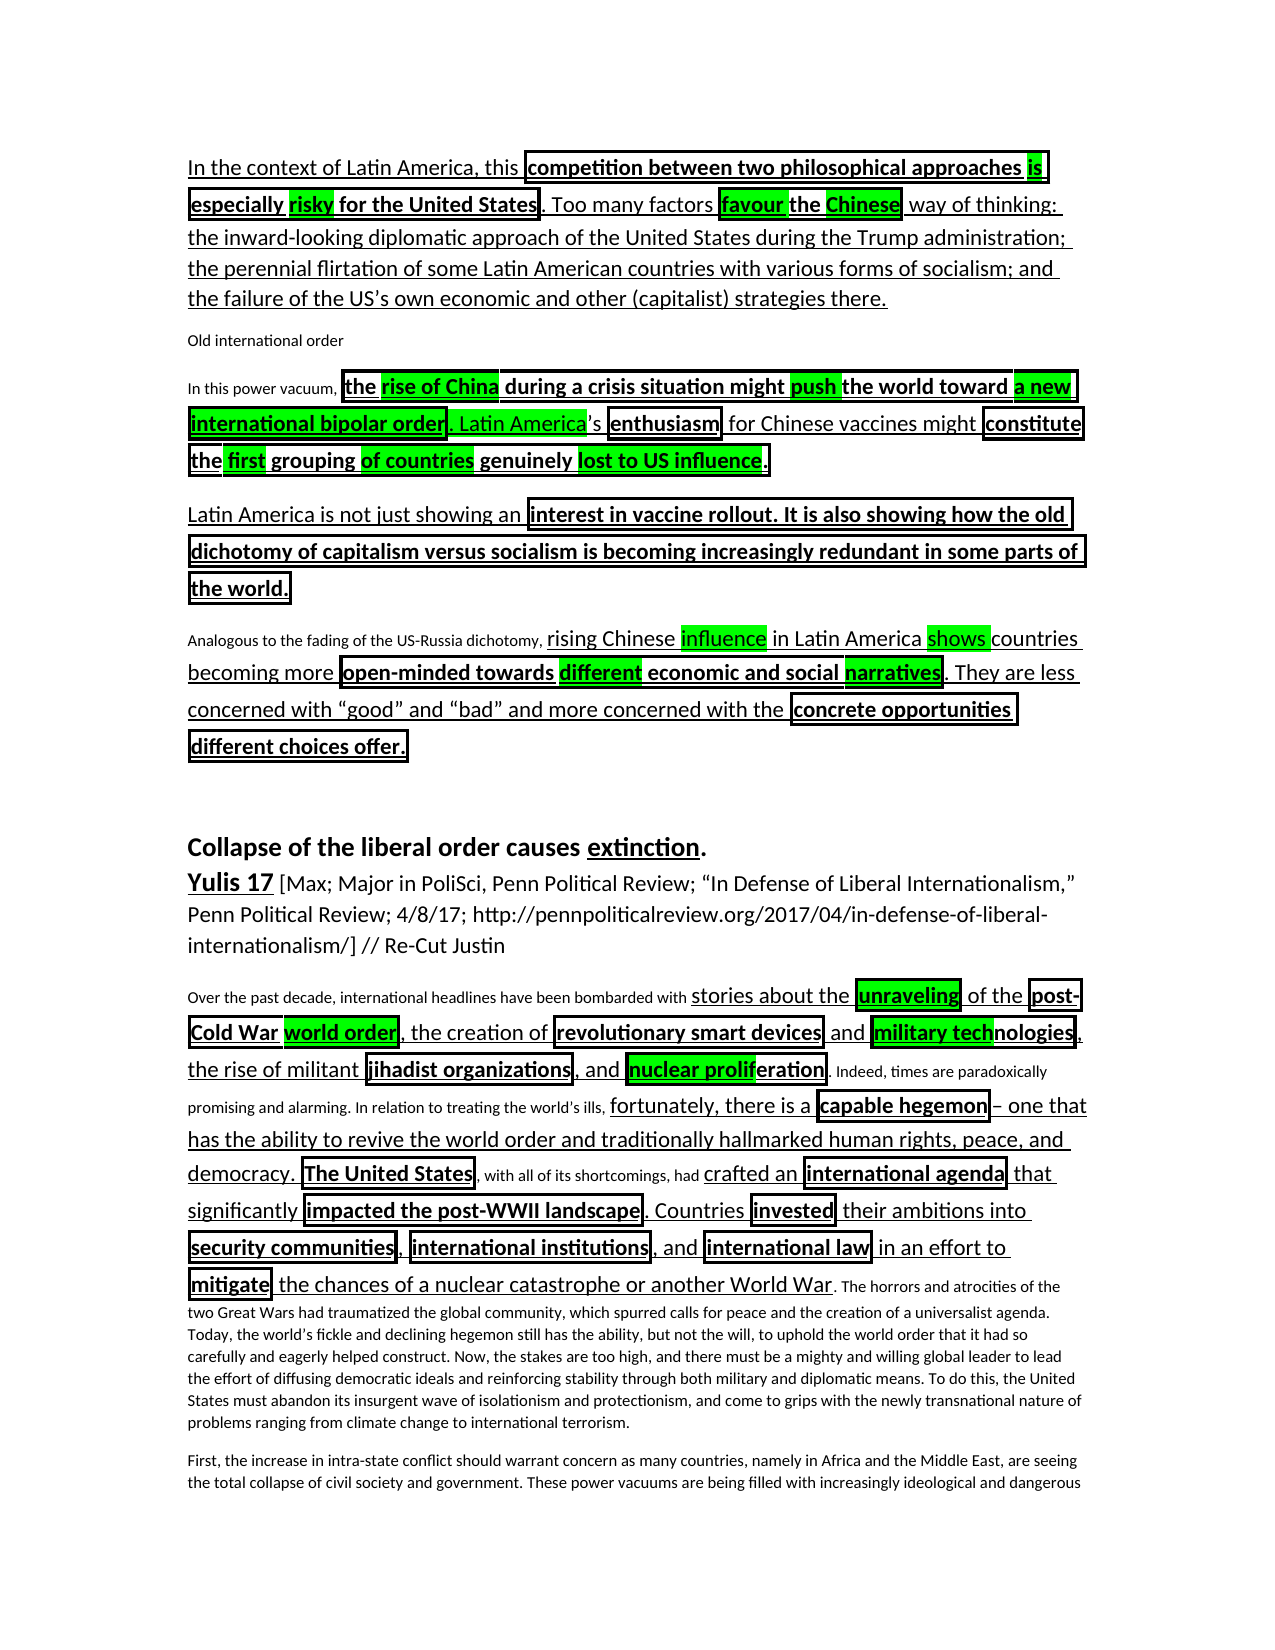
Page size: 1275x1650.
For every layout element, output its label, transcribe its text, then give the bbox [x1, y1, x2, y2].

text Over the past decade, international headlines have been bombarded with stories about the unraveling of the post-Cold War world order, the creation of revolutionary smart devices and military technologies, the rise of militant jihadist organizations, and nuclear proliferation. Indeed, times are paradoxically promising and alarming. In relation to treating the world’s ills, fortunately, there is a capable hegemon– one that has the ability to revive the world order and traditionally hallmarked human rights, peace, and democracy. The United States, with all of its shortcomings, had crafted an international agenda that significantly impacted the post-WWII landscape. Countries invested their ambitions into security communities, international institutions, and international law in an effort to mitigate the chances of a nuclear catastrophe or another World War. The horrors and atrocities of the two Great Wars had traumatized the global community, which spurred calls for peace and the creation of a universalist agenda. Today, the world’s fickle and declining hegemon still has the ability, but not the will, to uphold the world order that it had so carefully and eagerly helped construct. Now, the stakes are too high, and there must be a mighty and willing global leader to lead the effort of diffusing democratic ideals and reinforcing stability through both military and diplomatic means. To do this, the United States must abandon its insurgent wave of isolationism and protectionism, and come to grips with the newly transnational nature of problems ranging from climate change to international terrorism. [187, 978, 1087, 1432]
subtitle Collapse of the liberal order causes extinction. [187, 830, 1087, 863]
text In this power vacuum, the rise of China during a crisis situation might push the world toward a new international bipolar order. Latin America’s enthusiasm for Chinese vaccines might constitute the first grouping of countries genuinely lost to US influence. [187, 369, 1087, 477]
text In the context of Latin America, this competition between two philosophical approaches is especially risky for the United States. Too many factors favour the Chinese way of thinking: the inward-looking diplomatic approach of the United States during the Trump administration; the perennial flirtation of some Latin American countries with various forms of socialism; and the failure of the US’s own economic and other (capitalist) strategies there. [187, 150, 1087, 312]
text Latin America is not just showing an interest in vaccine rollout. It is also showing how the old dichotomy of capitalism versus socialism is becoming increasingly redundant in some parts of the world. [187, 497, 1087, 534]
text Yulis 17 [Max; Major in PoliSci, Penn Political Review; “In Defense of Liberal Internationalism,” Penn Political Review; 4/8/17; http://pennpoliticalreview.org/2017/04/in-defense-of-liberal-internationalism/] // Re-Cut Justin [187, 865, 1087, 959]
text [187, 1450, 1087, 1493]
text Old international order [187, 331, 1087, 351]
text Analogous to the fading of the US-Russia dichotomy, rising Chinese influence in Latin America shows countries becoming more open-minded towards different economic and social narratives. They are less concerned with “good” and “bad” and more concerned with the concrete opportunities different choices offer. [187, 624, 1087, 763]
text Latin America is not just showing an interest in vaccine rollout. It is also showing how the old dichotomy of capitalism versus socialism is becoming increasingly redundant in some parts of the world. [187, 535, 1087, 605]
